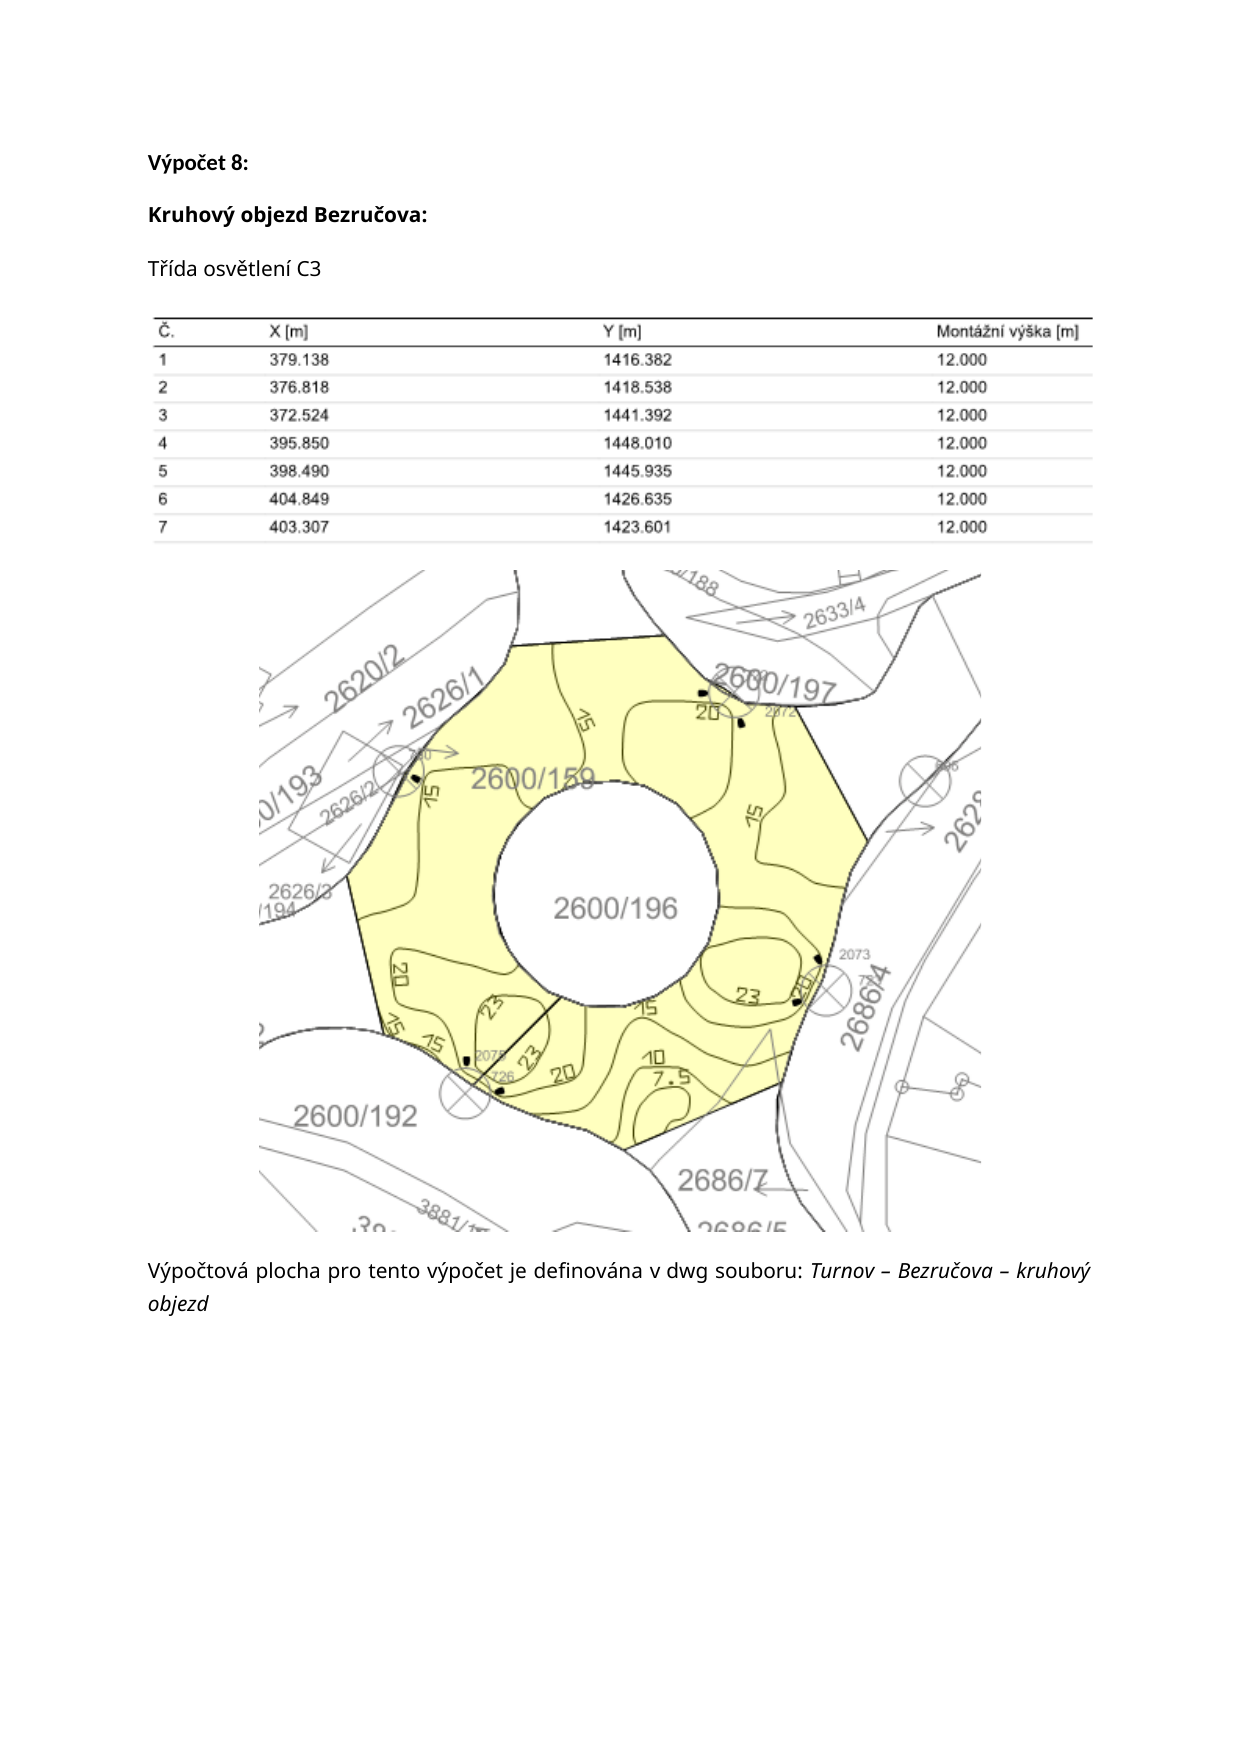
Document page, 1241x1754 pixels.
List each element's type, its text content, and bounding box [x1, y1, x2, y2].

text Kruhový objezd Bezručova: [148, 201, 1093, 229]
picture [147, 307, 1093, 546]
text Výpočtová plocha pro tento výpočet je definována v dwg souboru: Turnov – Bezručova – kruhový objezd [148, 1257, 1093, 1318]
text Výpočet 8: [148, 148, 1093, 176]
text Třída osvětlení C3 [148, 254, 1093, 282]
picture [259, 570, 982, 1232]
